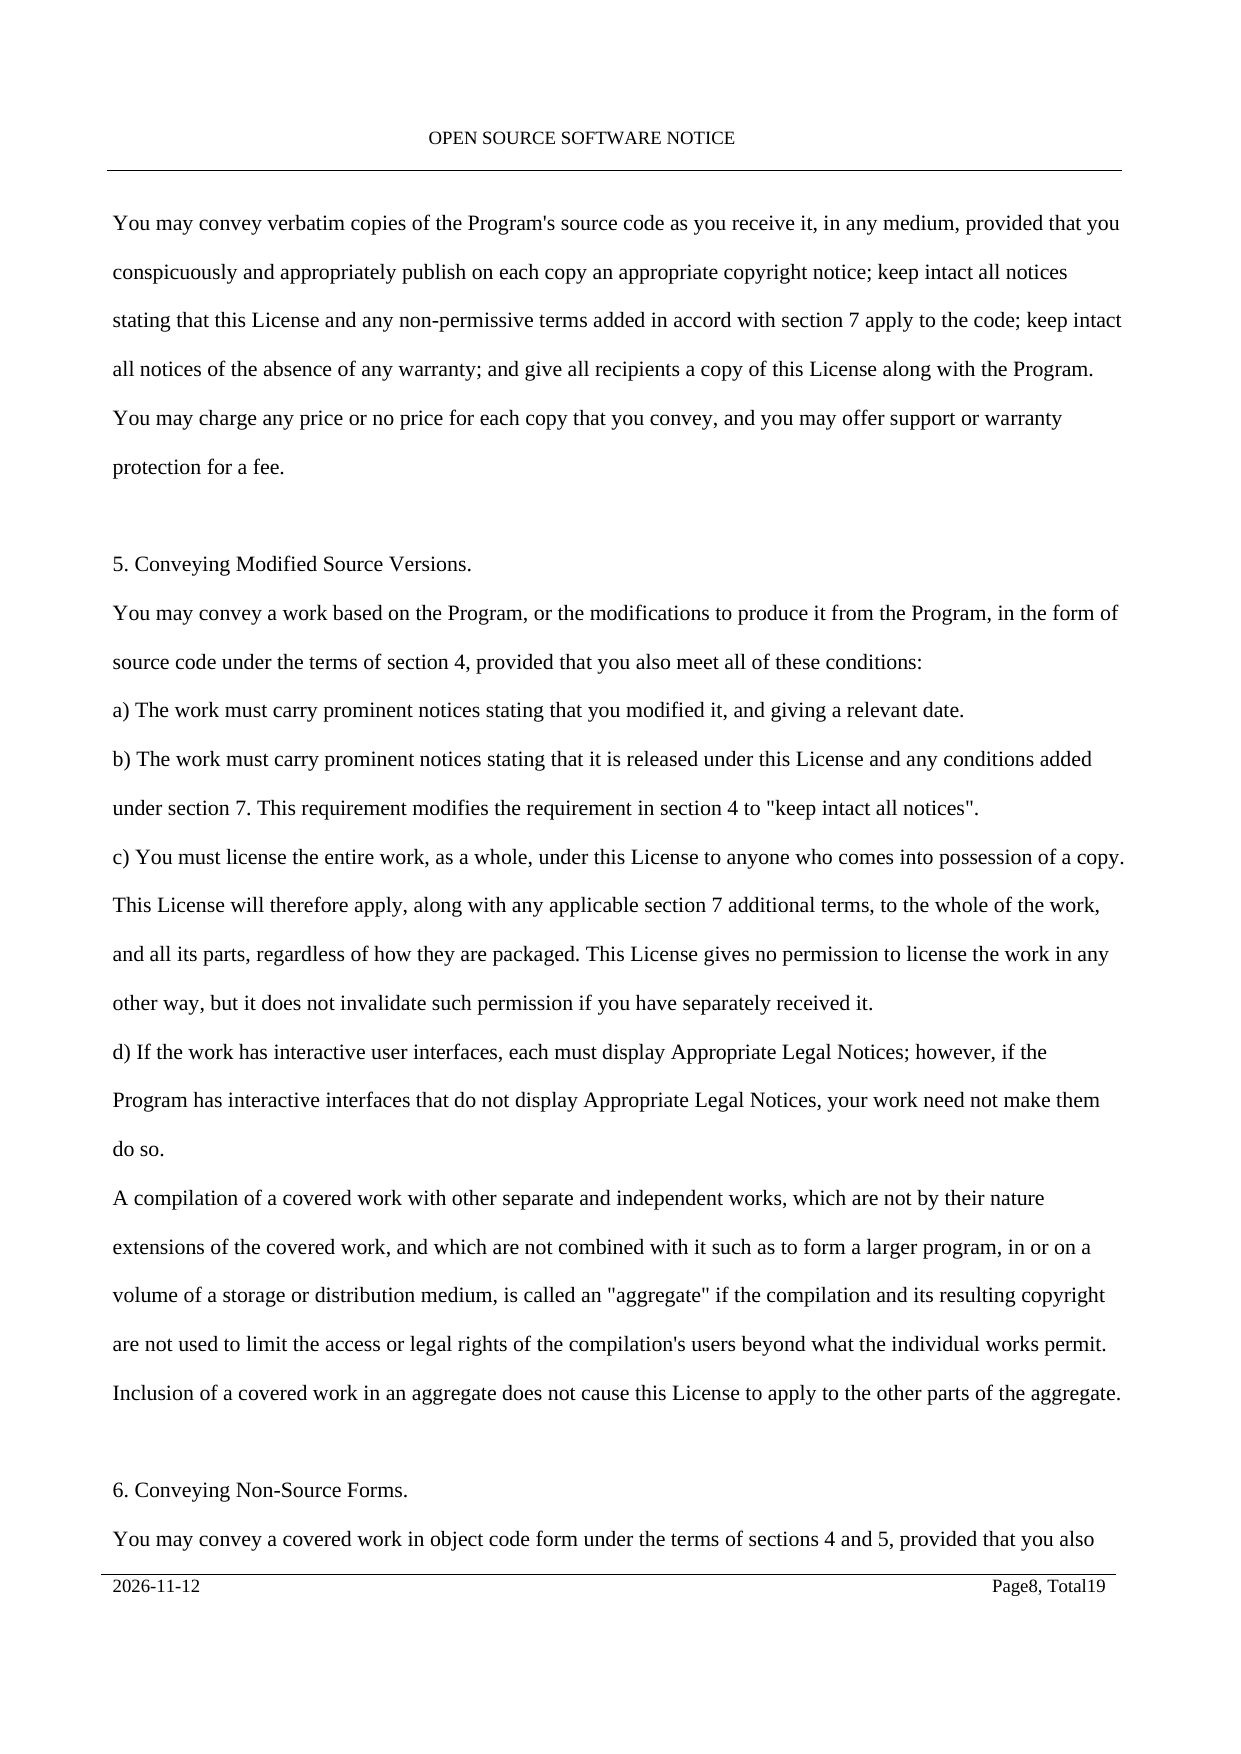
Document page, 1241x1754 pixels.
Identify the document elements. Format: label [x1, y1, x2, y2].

text [112, 206, 1128, 1555]
